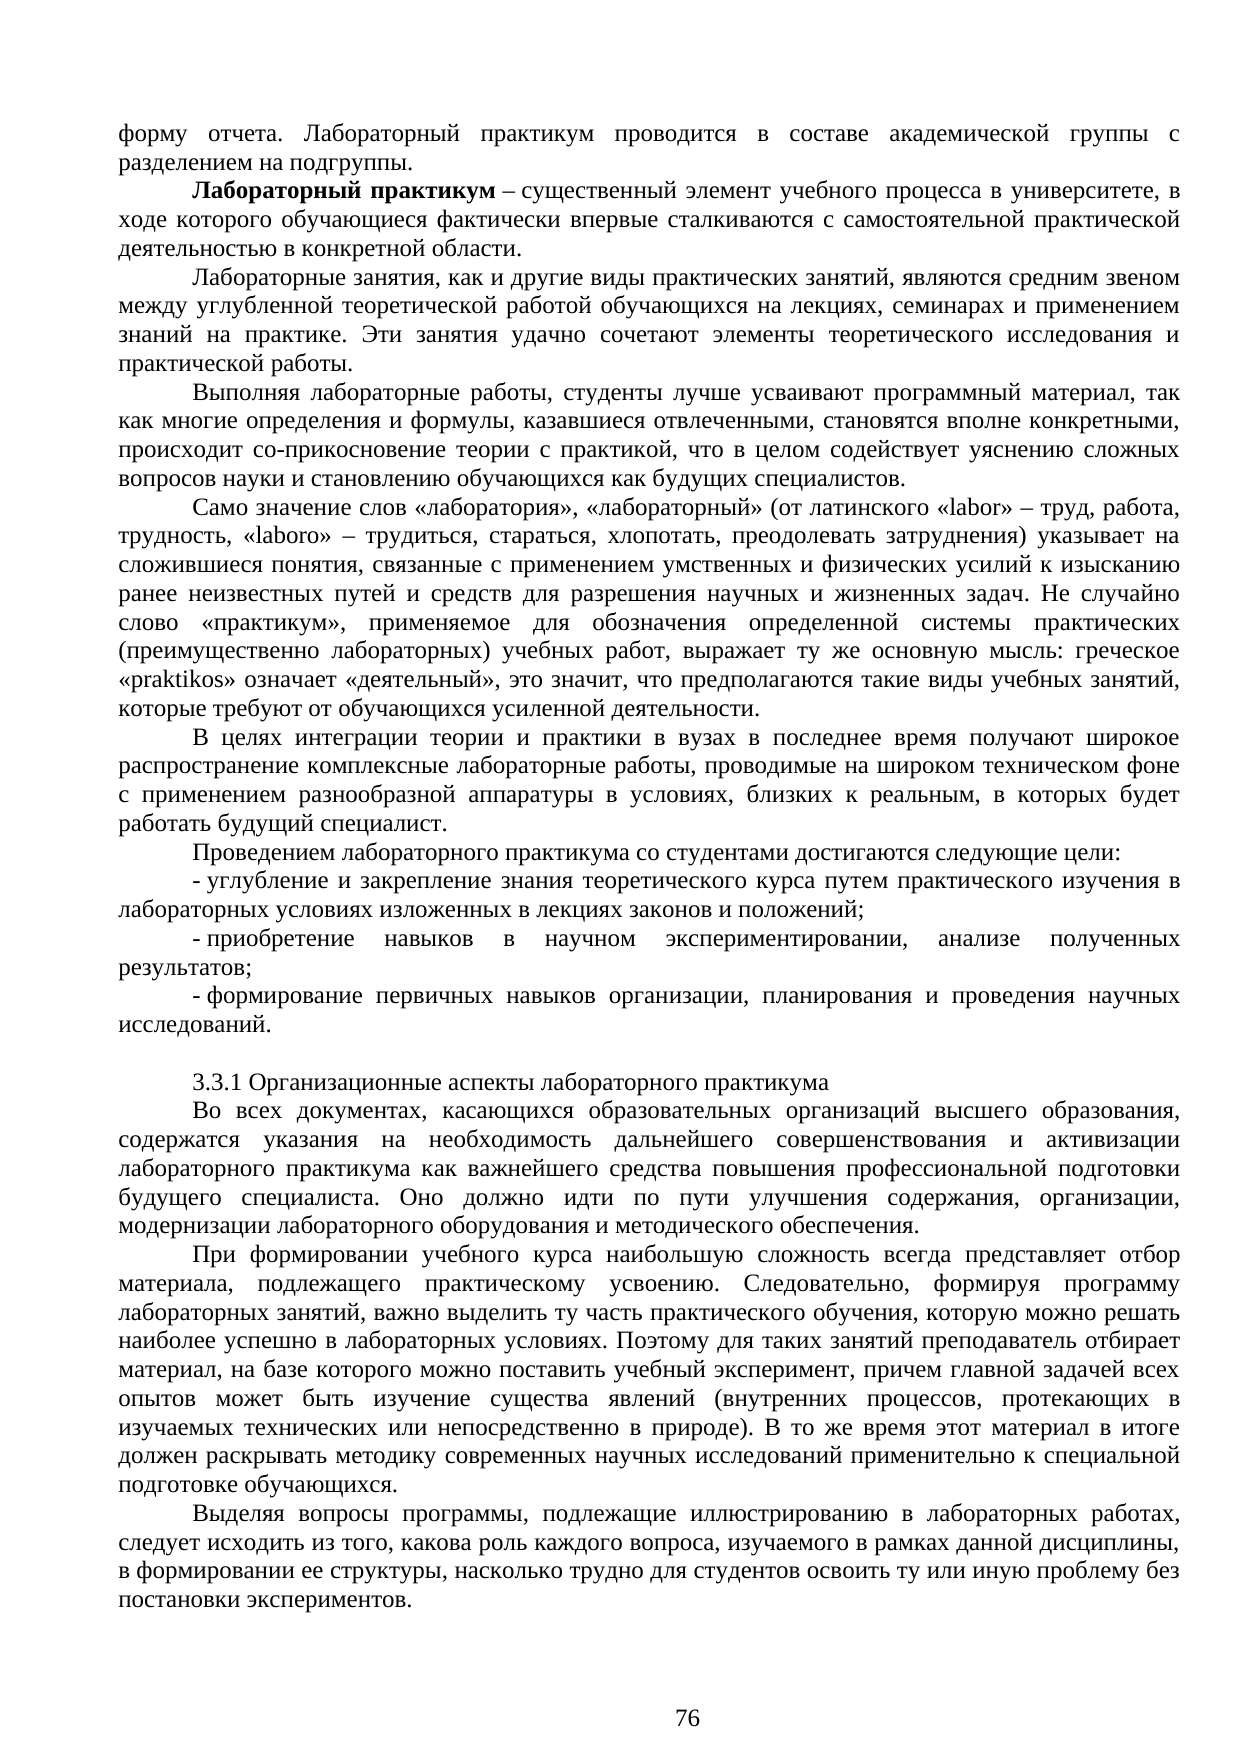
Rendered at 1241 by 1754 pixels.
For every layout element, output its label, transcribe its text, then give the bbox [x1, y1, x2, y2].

text В целях интеграции теории и практики в вузах в последнее время получают широкое распространение комплексные лабораторные работы, проводимые на широком техническом фоне с применением разнообразной аппаратуры в условиях, близких к реальным, в которых будет работать будущий специалист. [118, 722, 1181, 837]
text - формирование первичных навыков организации, планирования и проведения научных исследований. [118, 981, 1181, 1038]
text При формировании учебного курса наибольшую сложность всегда представляет отбор материала, подлежащего практическому усвоению. Следовательно, формируя программу лабораторных занятий, важно выделить ту часть практического обучения, которую можно решать наиболее успешно в лабораторных условиях. Поэтому для таких занятий преподаватель отбирает материал, на базе которого можно поставить учебный эксперимент, причем главной задачей всех опытов может быть изучение существа явлений (внутренних процессов, протекающих в изучаемых технических или непосредственно в природе). В то же время этот материал в итоге должен раскрывать методику современных научных исследований применительно к специальной подготовке обучающихся. [118, 1239, 1181, 1498]
text - приобретение навыков в научном экспериментировании, анализе полученных результатов; [118, 923, 1181, 981]
text Проведением лабораторного практикума со студентами достигаются следующие цели: [118, 837, 1181, 866]
text Во всех документах, касающихся образовательных организаций высшего образования, содержатся указания на необходимость дальнейшего совершенствования и активизации лабораторного практикума как важнейшего средства повышения профессиональной подготовки будущего специалиста. Оно должно идти по пути улучшения содержания, организации, модернизации лабораторного оборудования и методического обеспечения. [118, 1096, 1181, 1239]
text Выделяя вопросы программы, подлежащие иллюстрированию в лабораторных работах, следует исходить из того, какова роль каждого вопроса, изучаемого в рамках данной дисциплины, в формировании ее структуры, насколько трудно для студентов освоить ту или иную проблему без постановки экспериментов. [118, 1498, 1181, 1613]
text Лабораторные занятия, как и другие виды практических занятий, являются средним звеном между углубленной теоретической работой обучающихся на лекциях, семинарах и применением знаний на практике. Эти занятия удачно сочетают элементы теоретического исследования и практической работы. [118, 262, 1181, 377]
text - углубление и закрепление знания теоретического курса путем практического изучения в лабораторных условиях изложенных в лекциях законов и положений; [118, 866, 1181, 923]
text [118, 118, 1181, 176]
text Выполняя лабораторные работы, студенты лучше усваивают программный материал, так как многие определения и формулы, казавшиеся отвлеченными, становятся вполне конкретными, происходит со-прикосновение теории с практикой, что в целом содействует уяснению сложных вопросов науки и становлению обучающихся как будущих специалистов. [118, 377, 1181, 492]
text 3.3.1 Организационные аспекты лабораторного практикума [118, 1067, 1181, 1096]
text Лабораторный практикум – существенный элемент учебного процесса в университете, в ходе которого обучающиеся фактически впервые сталкиваются с самостоятельной практической деятельностью в конкретной области. [118, 176, 1181, 262]
text Само значение слов «лаборатория», «лабораторный» (от латинского «labor» – труд, работа, трудность, «laboro» – трудиться, стараться, хлопотать, преодолевать затруднения) указывает на сложившиеся понятия, связанные с применением умственных и физических усилий к изысканию ранее неизвестных путей и средств для разрешения научных и жизненных задач. Не случайно слово «практикум», применяемое для обозначения определенной системы практических (преимущественно лабораторных) учебных работ, выражает ту же основную мысль: греческое «praktikos» означает «деятельный», это значит, что предполагаются такие виды учебных занятий, которые требуют от обучающихся усиленной деятельности. [118, 492, 1181, 722]
